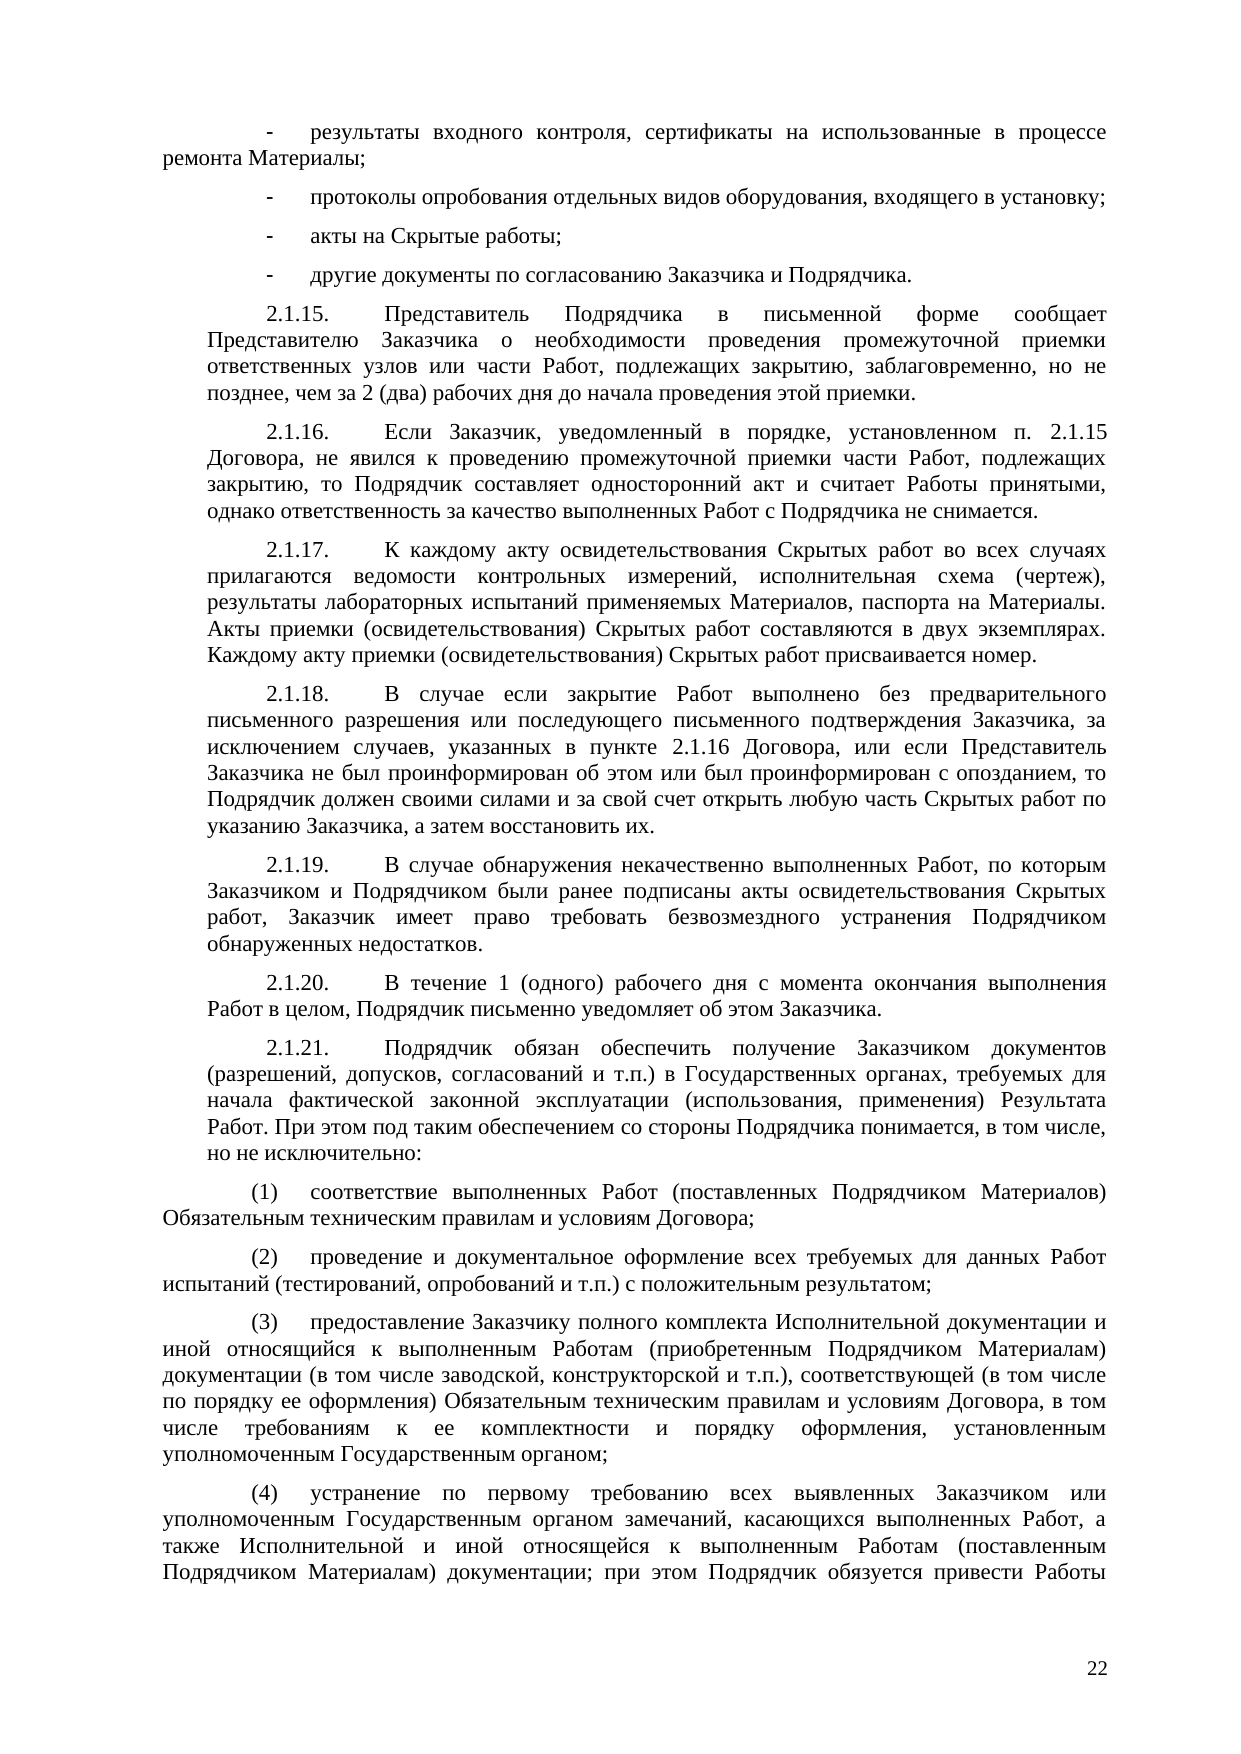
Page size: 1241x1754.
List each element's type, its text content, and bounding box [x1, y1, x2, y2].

text В случае если закрытие Работ выполнено без предварительного письменного разрешения или последующего письменного подтверждения Заказчика, за исключением случаев, указанных в пункте Договора, или если Представитель Заказчика не был проинформирован об этом или был проинформирован с опозданием, то Подрядчик должен своими силами и за свой счет открыть любую часть Скрытых работ по указанию Заказчика, а затем восстановить их. [207, 680, 1107, 838]
text Представитель Подрядчика в письменной форме сообщает Представителю Заказчика о необходимости проведения промежуточной приемки ответственных узлов или части Работ, подлежащих закрытию, заблаговременно, но не позднее, чем за 2 (два) рабочих дня до начала проведения этой приемки. [207, 300, 1107, 405]
text результаты входного контроля, сертификаты на использованные в процессе ремонта Материалы; [162, 118, 1107, 171]
text соответствие выполненных Работ (поставленных Подрядчиком Материалов) Обязательным техническим правилам и условиям Договора; [162, 1178, 1107, 1231]
text Если Заказчик, уведомленный в порядке, установленном п. 16.1.15 Договора, не явился к проведению промежуточной приемки части Работ, подлежащих закрытию, то Подрядчик составляет односторонний акт и считает Работы принятыми, однако ответственность за качество выполненных Работ с Подрядчика не снимается. [207, 418, 1107, 523]
text другие документы по согласованию Заказчика и Подрядчика. [162, 261, 1107, 287]
text акты на Скрытые работы; [162, 222, 1107, 248]
text проведение и документальное оформление всех требуемых для данных Работ испытаний (тестирований, опробований и т.п.) с положительным результатом; [162, 1243, 1107, 1296]
text Подрядчик обязан обеспечить получение Заказчиком документов (разрешений, допусков, согласований и т.п.) в Государственных органах, требуемых для начала фактической законной эксплуатации (использования, применения) Результата Работ. При этом под таким обеспечением со стороны Подрядчика понимается, в том числе, но не исключительно: [207, 1034, 1107, 1166]
text предоставление Заказчику полного комплекта Исполнительной документации и иной относящийся к выполненным Работам (приобретенным Подрядчиком Материалам) документации (в том числе заводской, конструкторской и т.п.), соответствующей (в том числе по порядку ее оформления) Обязательным техническим правилам и условиям Договора, в том числе требованиям к ее комплектности и порядку оформления, установленным уполномоченным Государственным органом; [162, 1308, 1107, 1467]
text В случае обнаружения некачественно выполненных Работ, по которым Заказчиком и Подрядчиком были ранее подписаны акты освидетельствования Скрытых работ, Заказчик имеет право требовать безвозмездного устранения Подрядчиком обнаруженных недостатков. [207, 851, 1107, 956]
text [162, 1479, 1107, 1584]
text В течение 1 (одного) рабочего дня с момента окончания выполнения Работ в целом, Подрядчик письменно уведомляет об этом Заказчика. [207, 968, 1107, 1021]
text К каждому акту освидетельствования Скрытых работ во всех случаях прилагаются ведомости контрольных измерений, исполнительная схема (чертеж), результаты лабораторных испытаний применяемых Материалов, паспорта на Материалы. Акты приемки (освидетельствования) Скрытых работ составляются в двух экземплярах. Каждому акту приемки (освидетельствования) Скрытых работ присваивается номер. [207, 536, 1107, 667]
text протоколы опробования отдельных видов оборудования, входящего в установку; [162, 183, 1107, 210]
